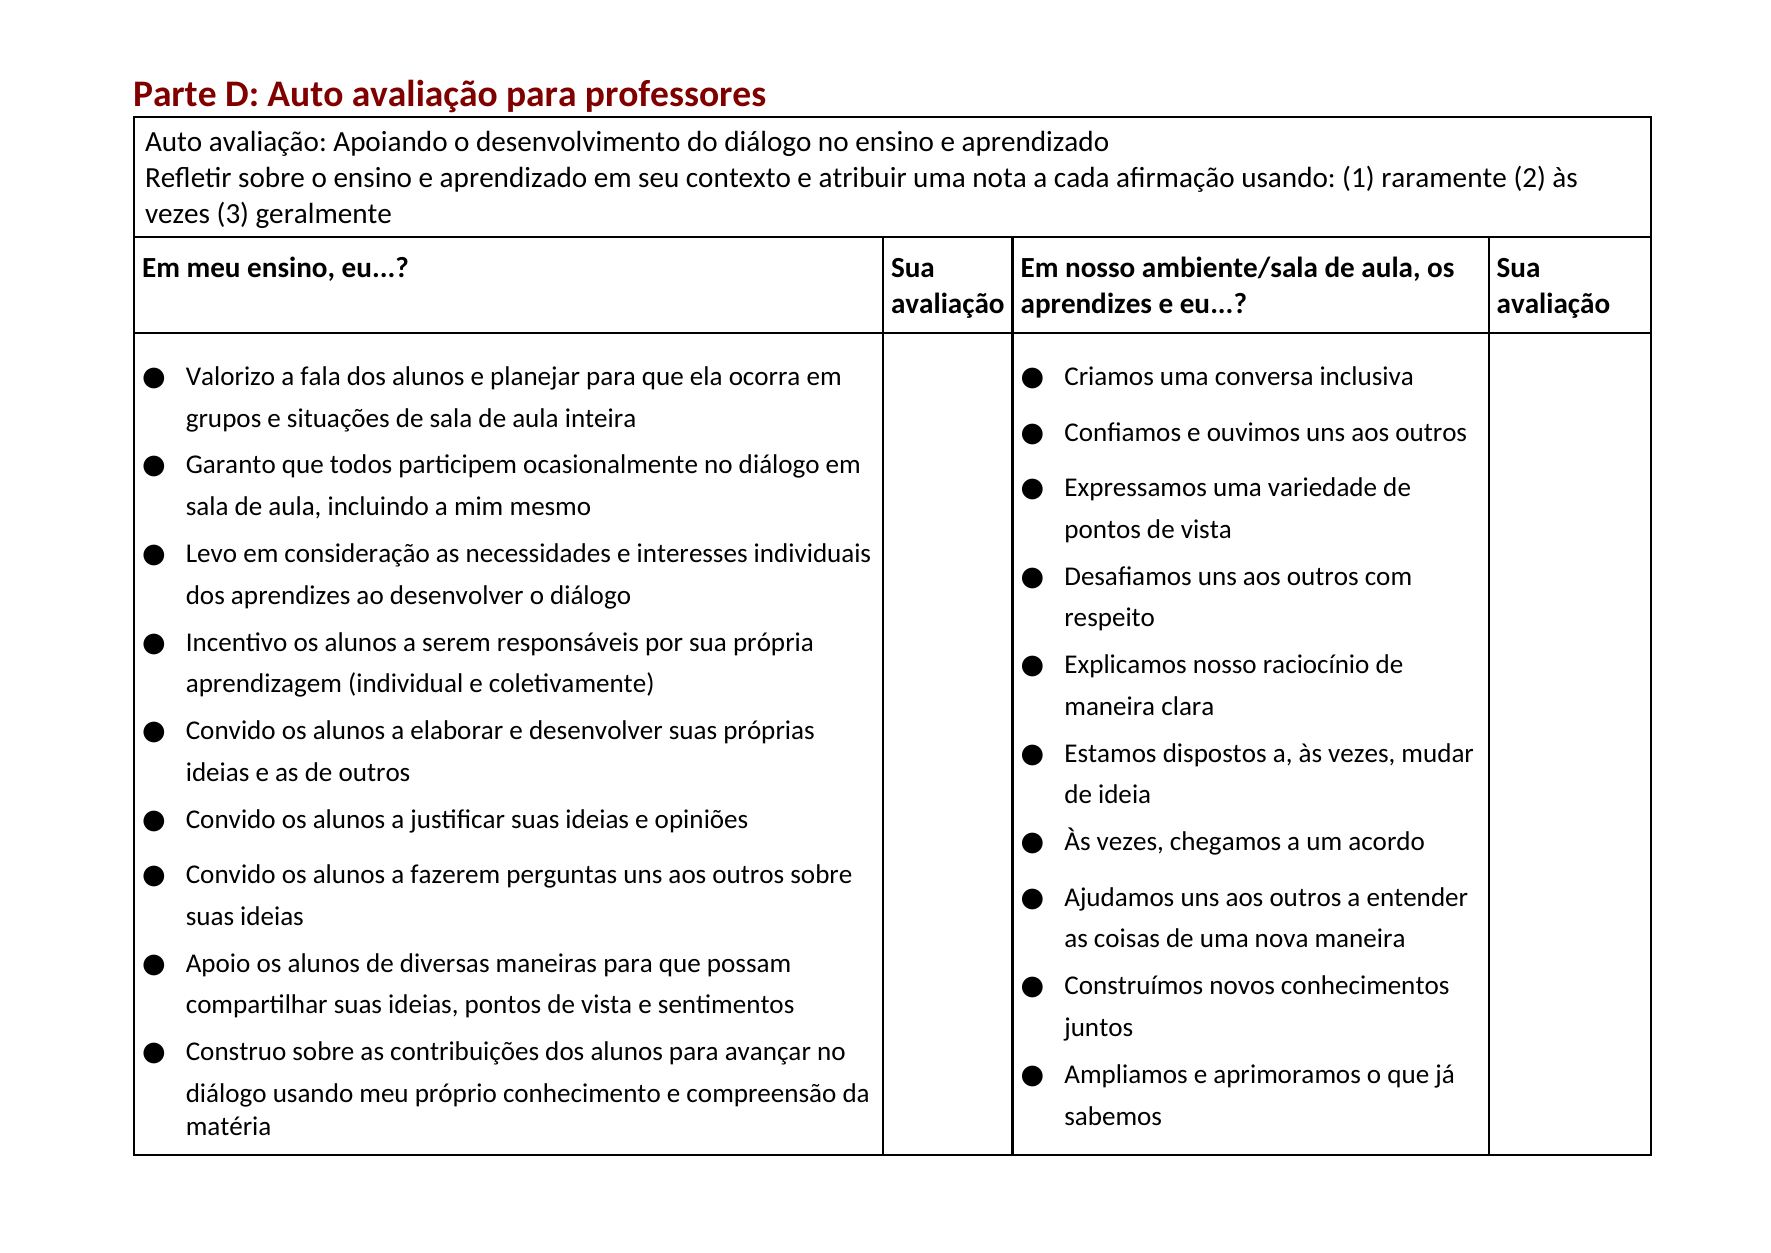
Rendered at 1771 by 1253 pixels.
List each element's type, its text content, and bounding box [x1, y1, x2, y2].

table_cell Sua avaliação [884, 238, 1011, 332]
text Parte D: Auto avaliação para professores [133, 70, 1653, 116]
table_cell Sua avaliação [1490, 238, 1650, 332]
table_cell [884, 334, 1011, 1153]
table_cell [135, 334, 882, 1153]
table_header Auto avaliação: Apoiando o desenvolvimento do diálogo no ensino e aprendizado Refletir sobre o ensino e aprendizado em seu contexto e atribuir uma nota a cada afirmação usando: (1) raramente (2) às vezes (3) geralmente [135, 118, 1650, 236]
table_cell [1014, 334, 1488, 1153]
table_cell Em nosso ambiente/sala de aula, os aprendizes e eu...? [1014, 238, 1488, 332]
table_cell Em meu ensino, eu...? [135, 238, 882, 332]
table_cell [1490, 334, 1650, 1153]
